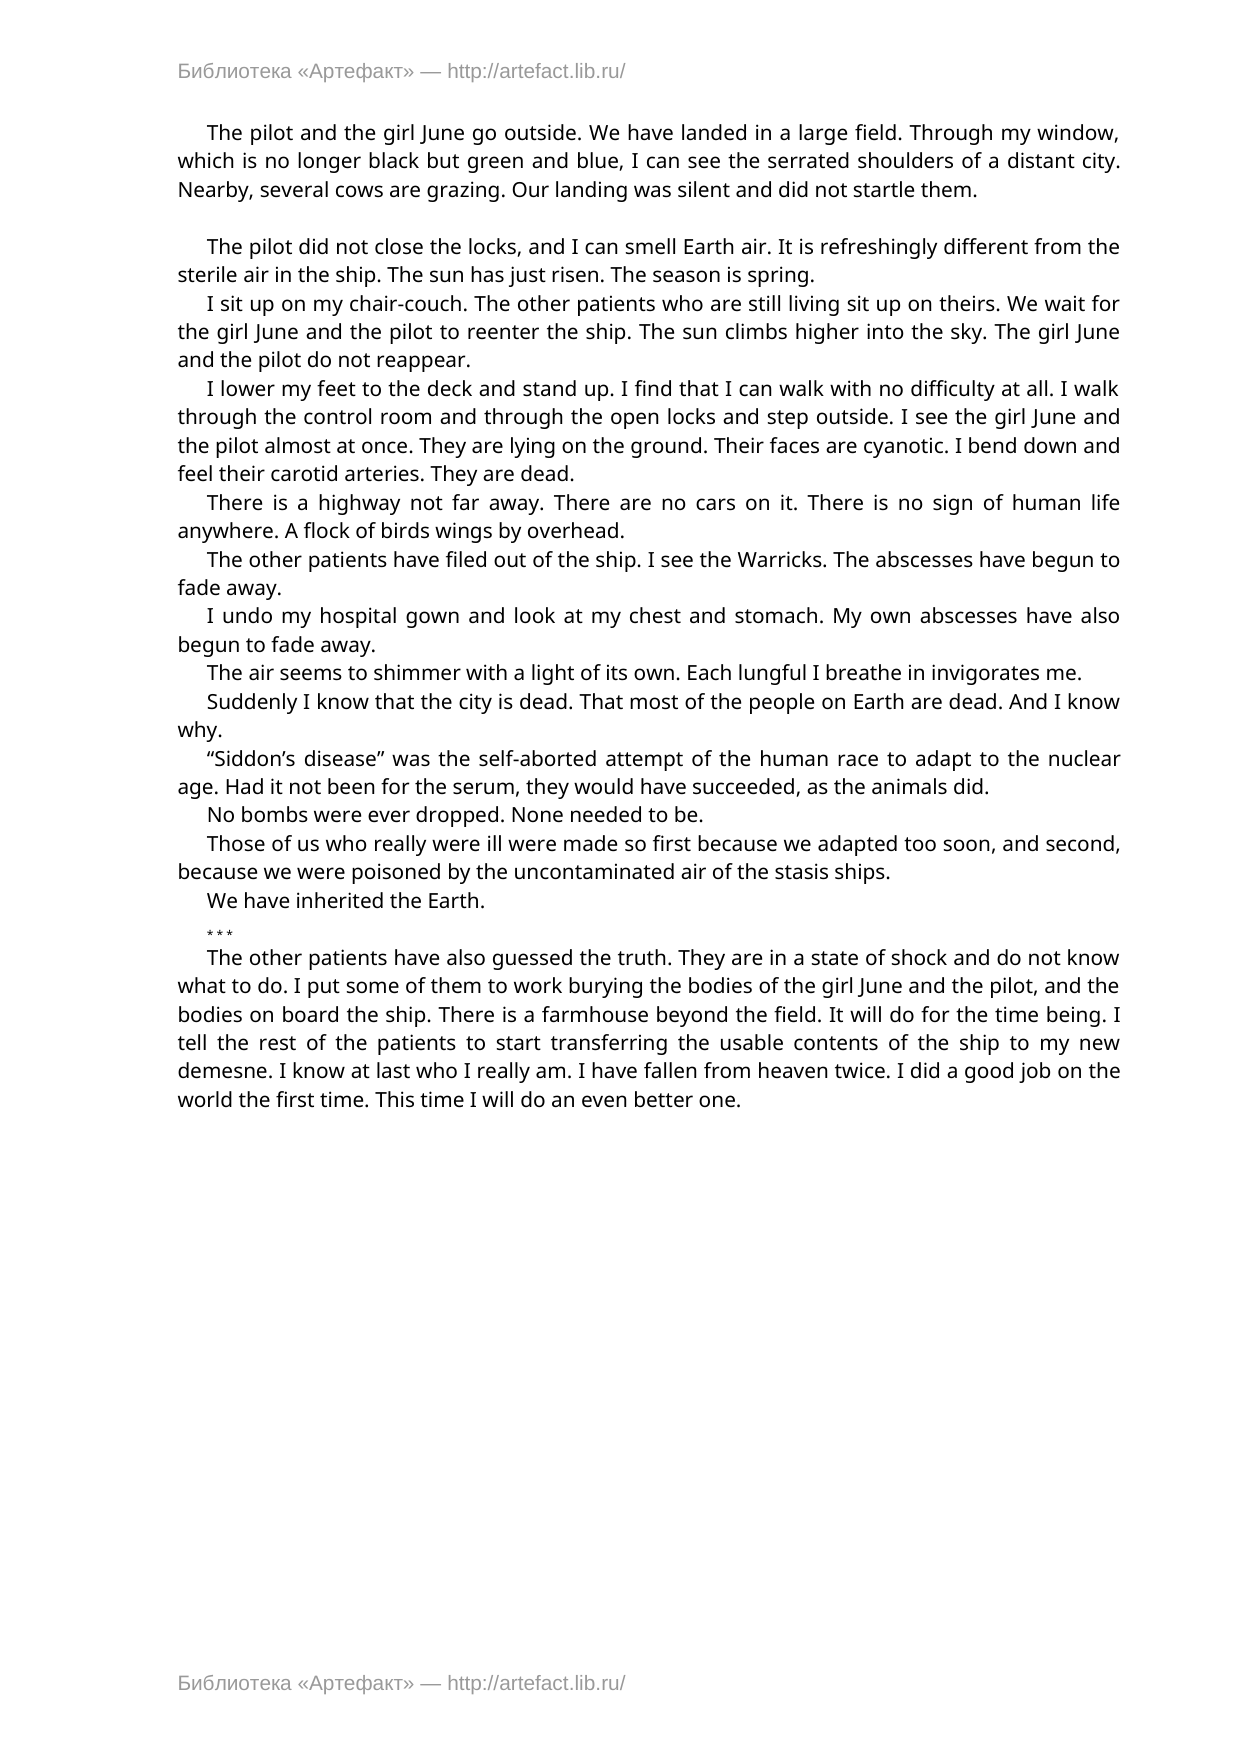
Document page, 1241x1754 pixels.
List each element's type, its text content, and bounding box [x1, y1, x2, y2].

text I undo my hospital gown and look at my chest and stomach. My own abscesses have also begun to fade away. [177, 602, 1122, 658]
text I lower my feet to the deck and stand up. I find that I can walk with no difficulty at all. I walk through the control room and through the open locks and step outside. I see the girl June and the pilot almost at once. They are lying on the ground. Their faces are cyanotic. I bend down and feel their carotid arteries. They are dead. [177, 374, 1122, 488]
text Those of us who really were ill were made so first because we adapted too soon, and second, because we were poisoned by the uncontaminated air of the stasis ships. [177, 829, 1122, 886]
text There is a highway not far away. There are no cars on it. There is no sign of human life anywhere. A flock of birds wings by overhead. [177, 488, 1122, 545]
text The air seems to shimmer with a light of its own. Each lungful I breathe in invigorates me. [177, 658, 1122, 687]
text * * * [177, 914, 1122, 943]
text I sit up on my chair-couch. The other patients who are still living sit up on theirs. We wait for the girl June and the pilot to reenter the ship. The sun climbs higher into the sky. The girl June and the pilot do not reappear. [177, 289, 1122, 374]
text “Siddon’s disease” was the self-aborted attempt of the human race to adapt to the nuclear age. Had it not been for the serum, they would have succeeded, as the animals did. [177, 744, 1122, 801]
text The other patients have also guessed the truth. They are in a state of shock and do not know what to do. I put some of them to work burying the bodies of the girl June and the pilot, and the bodies on board the ship. There is a farmhouse beyond the field. It will do for the time being. I tell the rest of the patients to start transferring the usable contents of the ship to my new demesne. I know at last who I really am. I have fallen from heaven twice. I did a good job on the world the first time. This time I will do an even better one. [177, 943, 1122, 1113]
text The pilot and the girl June go outside. We have landed in a large field. Through my window, which is no longer black but green and blue, I can see the serrated shoulders of a distant city. Nearby, several cows are grazing. Our landing was silent and did not startle them. [177, 118, 1122, 203]
text We have inherited the Earth. [177, 886, 1122, 914]
text The pilot did not close the locks, and I can smell Earth air. It is refreshingly different from the sterile air in the ship. The sun has just risen. The season is spring. [177, 232, 1122, 289]
text No bombs were ever dropped. None needed to be. [177, 801, 1122, 829]
text The other patients have filed out of the ship. I see the Warricks. The abscesses have begun to fade away. [177, 545, 1122, 602]
text Suddenly I know that the city is dead. That most of the people on Earth are dead. And I know why. [177, 687, 1122, 744]
